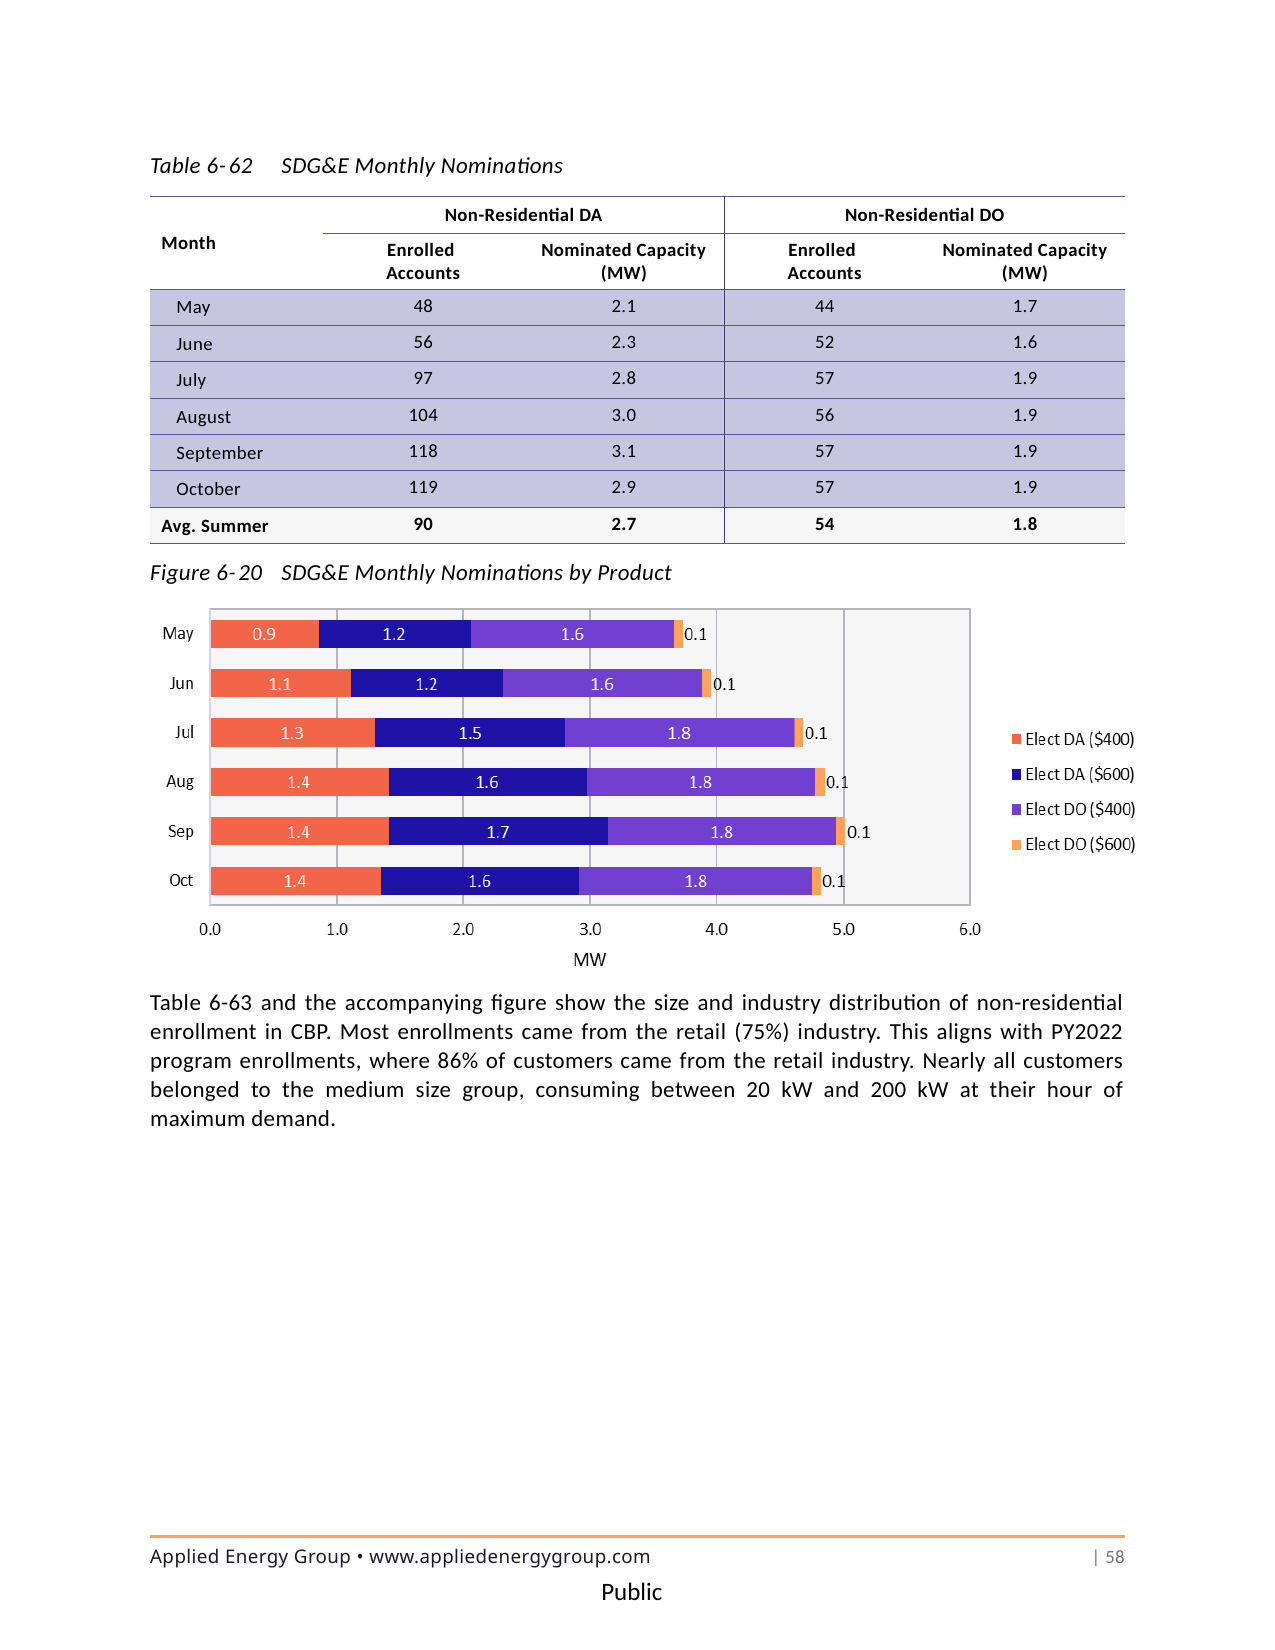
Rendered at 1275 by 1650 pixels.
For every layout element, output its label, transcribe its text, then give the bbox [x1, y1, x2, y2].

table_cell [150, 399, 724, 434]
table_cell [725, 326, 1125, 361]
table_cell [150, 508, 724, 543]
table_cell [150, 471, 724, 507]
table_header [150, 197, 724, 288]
text Figure 6-1 SDG&E Monthly Nominations by Product [150, 557, 1125, 586]
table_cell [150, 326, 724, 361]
text Table 6-3 and the accompanying figure show the size and industry distribution of non-residential enrollment in CBP. Most enrollments came from the retail (75%) industry. This aligns with PY2022 program enrollments, where 86% of customers came from the retail industry. Nearly all customers belonged to the medium size group, consuming between 20 kW and 200 kW at their hour of maximum demand. [150, 987, 1125, 1132]
picture [150, 602, 1155, 974]
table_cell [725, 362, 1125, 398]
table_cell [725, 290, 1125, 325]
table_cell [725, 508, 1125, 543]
text Table 6-2 SDG&E Monthly Nominations [150, 150, 1125, 179]
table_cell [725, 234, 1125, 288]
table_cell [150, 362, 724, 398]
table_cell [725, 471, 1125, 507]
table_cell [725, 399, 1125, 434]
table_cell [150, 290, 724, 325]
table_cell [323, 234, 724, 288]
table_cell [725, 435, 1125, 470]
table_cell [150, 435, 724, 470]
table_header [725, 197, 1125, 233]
